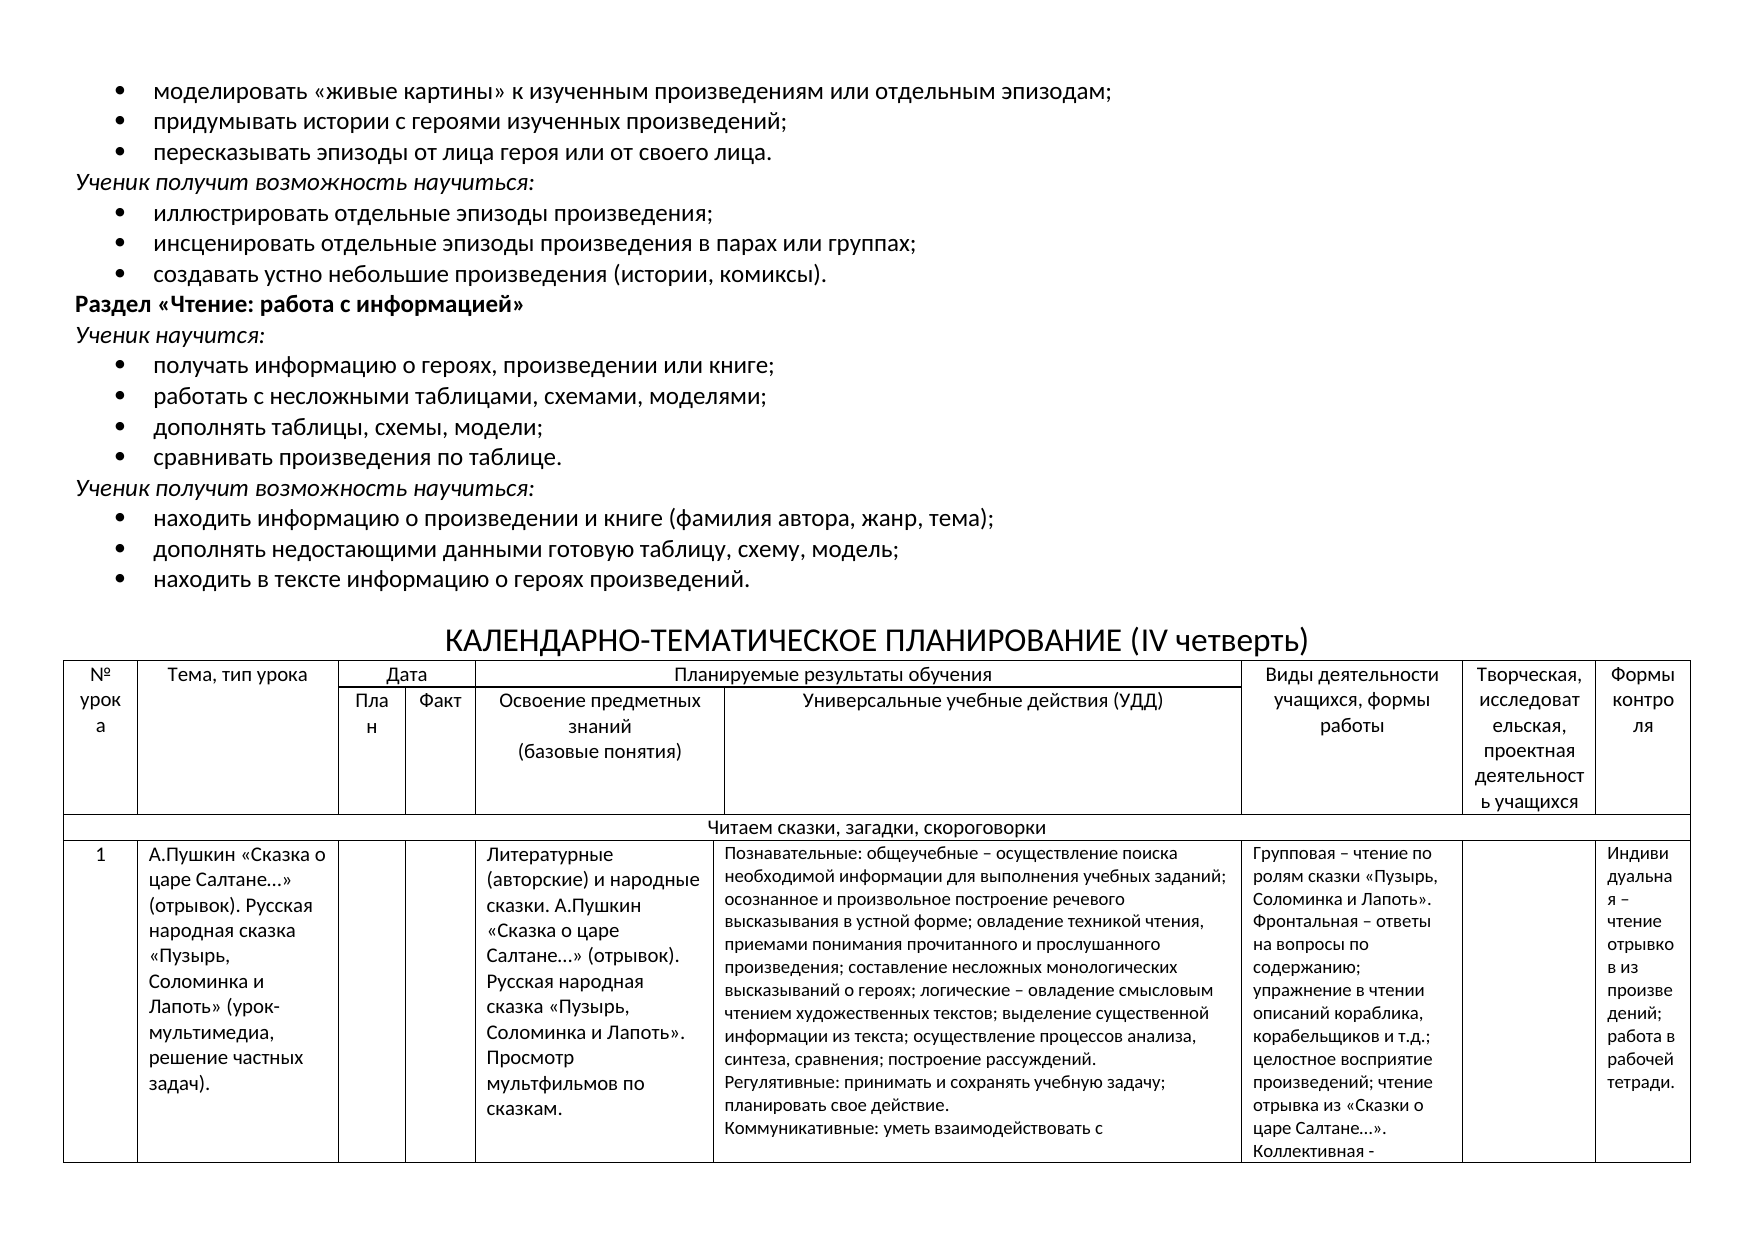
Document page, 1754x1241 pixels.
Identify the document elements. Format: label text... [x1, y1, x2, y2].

table_cell Факт [406, 688, 475, 813]
list дополнять таблицы, схемы, модели; [116, 411, 1679, 441]
list придумывать истории с героями изученных произведений; [116, 106, 1679, 136]
text Ученик научится: [75, 319, 1679, 350]
table_cell Универсальные учебные действия (УДД) [725, 688, 1241, 813]
table_cell План [339, 688, 405, 813]
text Ученик получит возможность научиться: [75, 167, 1679, 197]
table_cell Освоение предметных знаний (базовые понятия) [476, 688, 724, 813]
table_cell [476, 841, 713, 1162]
list пересказывать эпизоды от лица героя или от своего лица. [116, 136, 1679, 167]
table_header Формы контроля [1596, 661, 1690, 813]
list инсценировать отдельные эпизоды произведения в парах или группах; [116, 228, 1679, 258]
text Раздел «Чтение: работа с информацией» [75, 289, 1679, 319]
list находить информацию о произведении и книге (фамилия автора, жанр, тема); [116, 502, 1679, 533]
table_cell 1 [64, 841, 137, 1162]
list находить в тексте информацию о героях произведений. [116, 563, 1679, 594]
list создавать устно небольшие произведения (истории, комиксы). [116, 258, 1679, 289]
table_cell [406, 841, 475, 1162]
list получать информацию о героях, произведении или книге; [116, 350, 1679, 380]
table_cell [1463, 841, 1595, 1162]
table_header Виды деятельности учащихся, формы работы [1242, 661, 1462, 813]
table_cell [714, 841, 1241, 1162]
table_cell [1242, 841, 1462, 1162]
list иллюстрировать отдельные эпизоды произведения; [116, 197, 1679, 228]
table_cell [1596, 841, 1690, 1162]
table_cell Читаем сказки, загадки, скороговорки [64, 815, 1690, 840]
list моделировать «живые картины» к изученным произведениям или отдельным эпизодам; [116, 75, 1679, 106]
list сравнивать произведения по таблице. [116, 441, 1679, 472]
list дополнять недостающими данными готовую таблицу, схему, модель; [116, 533, 1679, 563]
text КАЛЕНДАРНО-ТЕМАТИЧЕСКОЕ ПЛАНИРОВАНИЕ (IV четверть) [75, 619, 1679, 660]
table_header Дата [339, 661, 475, 686]
table_header Тема, тип урока [138, 661, 338, 813]
table_cell [339, 841, 405, 1162]
text Ученик получит возможность научиться: [75, 472, 1679, 502]
table_header Творческая, исследовательская, проектная деятельность учащихся [1463, 661, 1595, 813]
table_header № урока [64, 661, 137, 813]
list работать с несложными таблицами, схемами, моделями; [116, 380, 1679, 411]
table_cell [138, 841, 338, 1162]
table_header Планируемые результаты обучения [476, 661, 1241, 686]
